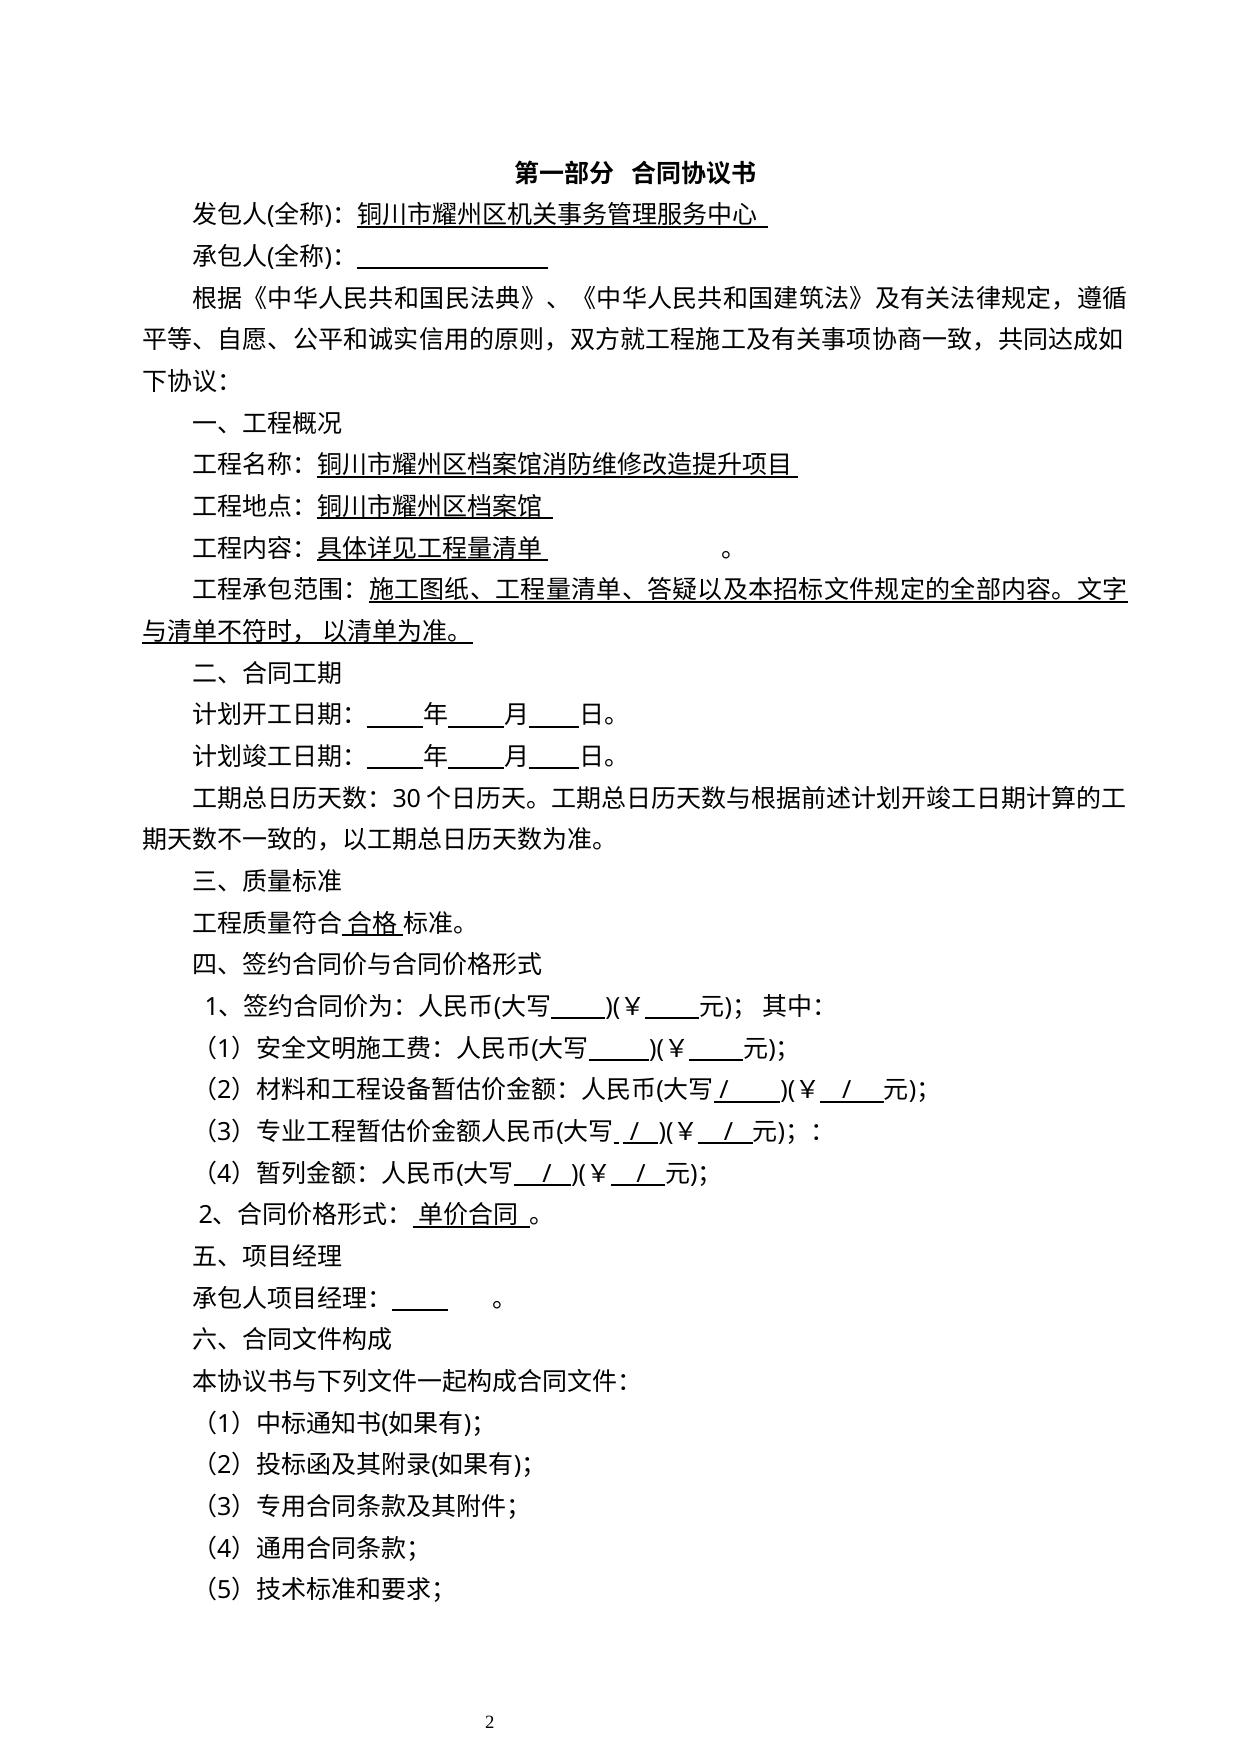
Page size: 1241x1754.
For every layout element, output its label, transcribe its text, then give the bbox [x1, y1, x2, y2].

text 计划开工日期： 年 月 日。 [142, 689, 1128, 731]
text 根据《中华人民共和国民法典》、《中华人民共和国建筑法》及有关法律规定，遵循平等、自愿、公平和诚实信用的原则，双方就工程施工及有关事项协商一致，共同达成如下协议： [142, 273, 1128, 398]
text 工程承包范围：施工图纸、工程量清单、答疑以及本招标文件规定的全部内容。文字与清单不符时， 以清单为准。 [142, 564, 1128, 648]
text 计划竣工日期： 年 月 日。 [142, 731, 1128, 773]
text 二、合同工期 [142, 648, 1128, 689]
text （4）通用合同条款； [142, 1523, 1128, 1564]
text 工期总日历天数：30个日历天。工期总日历天数与根据前述计划开竣工日期计算的工期天数不一致的，以工期总日历天数为准。 [142, 773, 1128, 856]
text 发包人(全称)：铜川市耀州区机关事务管理服务中心 [142, 189, 1128, 231]
text 工程内容：具体详见工程量清单 。 [142, 523, 1128, 564]
text 工程地点：铜川市耀州区档案馆 [142, 481, 1128, 523]
text （3）专用合同条款及其附件； [142, 1481, 1128, 1523]
text 工程质量符合 合格 标准。 [142, 898, 1128, 939]
text 三、质量标准 [142, 856, 1128, 898]
text 一、工程概况 [142, 398, 1128, 439]
text 1、签约合同价为：人民币(大写 )(￥ 元)； 其中： [204, 981, 1128, 1023]
text （3）专业工程暂估价金额人民币(大写 / )(￥ / 元)；： [142, 1106, 1128, 1148]
text 2、合同价格形式： 单价合同 。 [142, 1189, 1128, 1231]
text （1）中标通知书(如果有)； [142, 1398, 1128, 1439]
text （2）材料和工程设备暂估价金额：人民币(大写 / )(￥ / 元)； [142, 1064, 1128, 1106]
text （2）投标函及其附录(如果有)； [142, 1439, 1128, 1481]
text 六、合同文件构成 [142, 1314, 1128, 1356]
text 承包人(全称)： [142, 231, 1128, 273]
text 五、项目经理 [142, 1231, 1128, 1273]
text 第一部分 合同协议书 [142, 148, 1128, 189]
text 工程名称：铜川市耀州区档案馆消防维修改造提升项目 [142, 439, 1128, 481]
text （1）安全文明施工费：人民币(大写 )(￥ 元)； [142, 1023, 1128, 1064]
text （5）技术标准和要求； [142, 1564, 1128, 1606]
text 本协议书与下列文件一起构成合同文件： [142, 1356, 1128, 1398]
list 签约合同价与合同价格形式 [142, 939, 1128, 981]
text （4）暂列金额：人民币(大写 / )(￥ / 元)； [142, 1148, 1128, 1189]
text 承包人项目经理： 。 [142, 1273, 1128, 1314]
